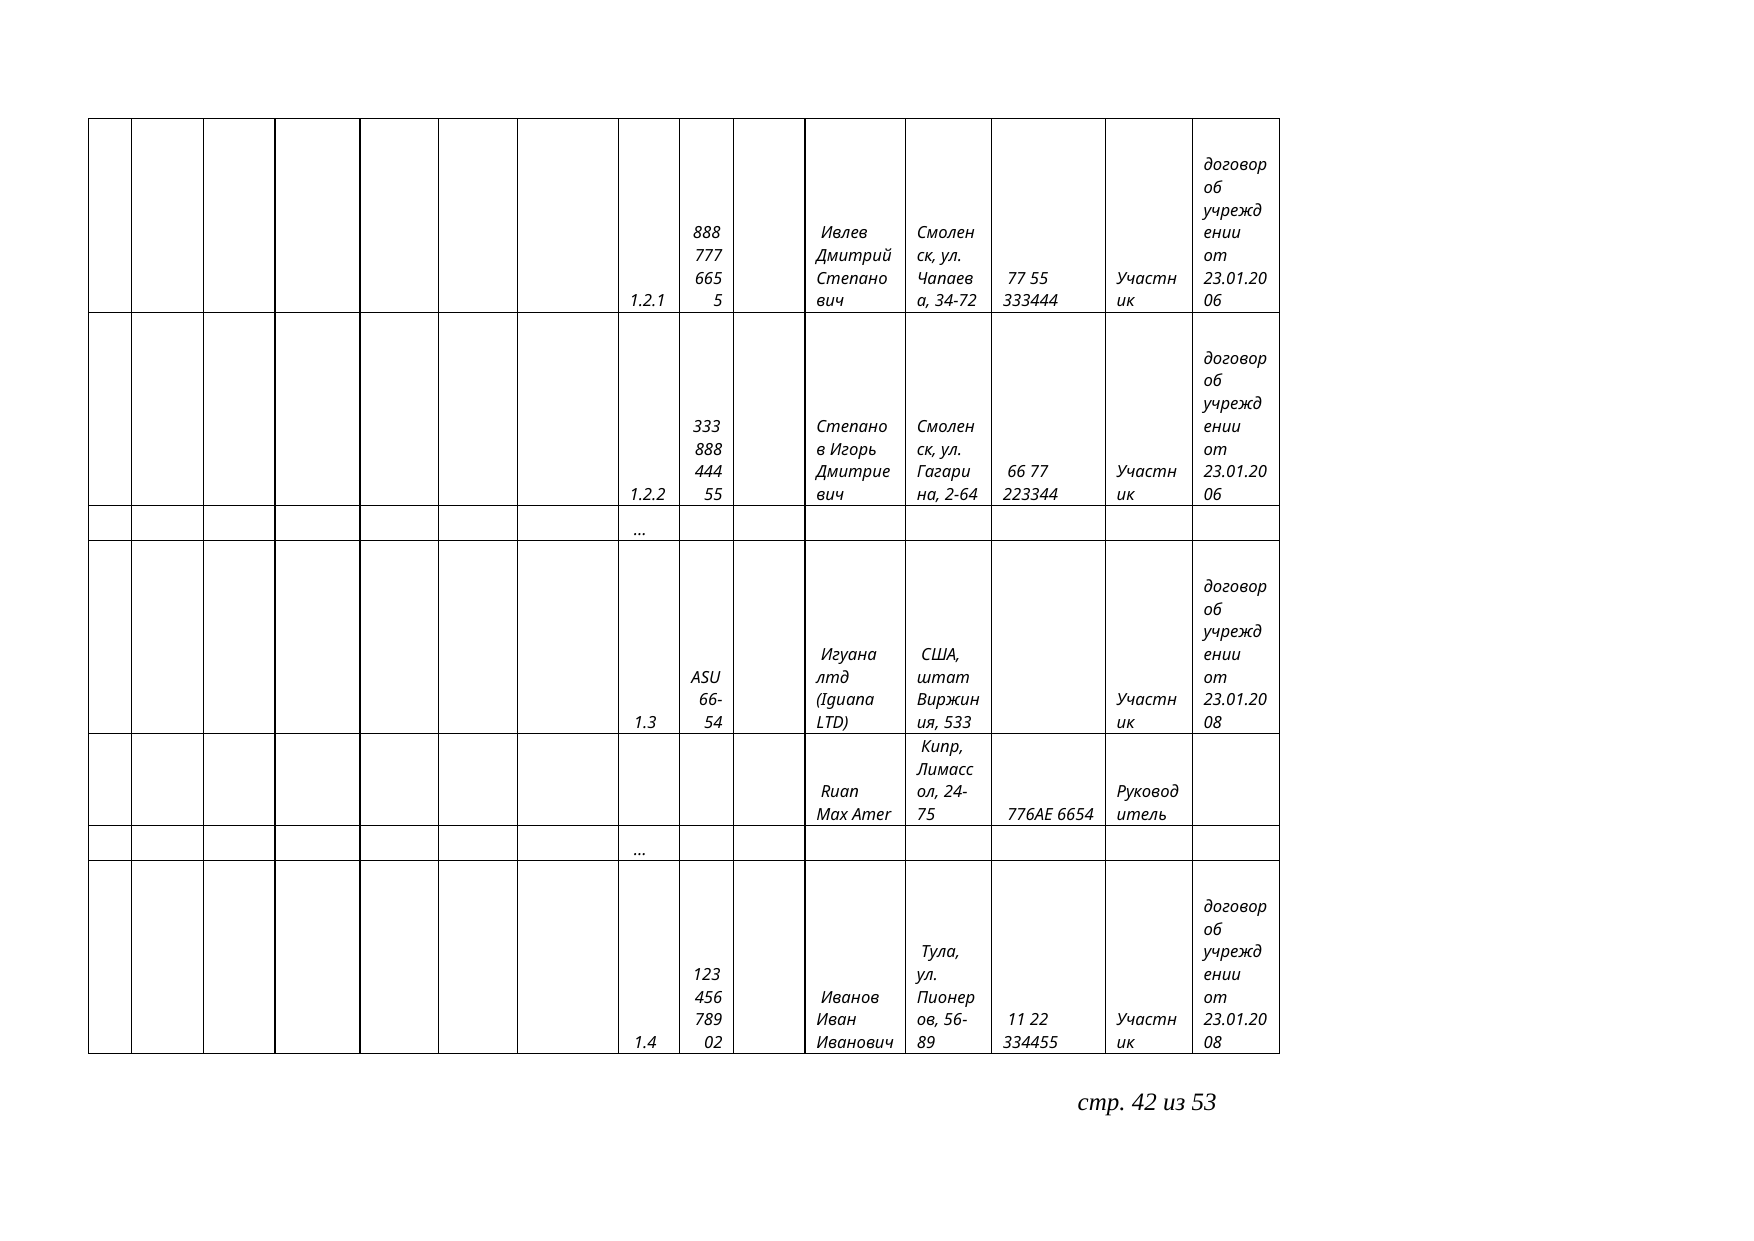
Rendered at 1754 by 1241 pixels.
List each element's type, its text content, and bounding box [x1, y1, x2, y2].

table_cell [806, 506, 905, 540]
table_cell [680, 826, 733, 860]
table_cell [132, 734, 203, 825]
table_cell [361, 861, 438, 1053]
table_cell [1193, 506, 1279, 540]
table_cell [361, 119, 438, 312]
table_cell [734, 119, 804, 312]
table_cell 776AE 6654 [992, 734, 1105, 825]
table_cell 1.2.1 [619, 119, 679, 312]
table_cell 1.2.2 [619, 313, 679, 505]
table_cell Участник [1106, 861, 1192, 1053]
table_cell Игуана лтд (Iguana LTD) [806, 541, 905, 733]
table_cell договор об учреждении от 23.01.2008 [1193, 541, 1279, 733]
table_cell 66 77 223344 [992, 313, 1105, 505]
table_cell [361, 734, 438, 825]
table_cell [619, 734, 679, 825]
table_cell Ruan Max Amer [806, 734, 905, 825]
table_cell [132, 119, 203, 312]
table_cell [992, 826, 1105, 860]
table_cell [132, 541, 203, 733]
table_cell Ивлев Дмитрий Степанович [806, 119, 905, 312]
table_cell [89, 506, 131, 540]
table_cell [518, 826, 618, 860]
table_cell [361, 826, 438, 860]
table_cell [992, 506, 1105, 540]
table_cell [439, 826, 517, 860]
table_cell … [619, 506, 679, 540]
table_cell 1.3 [619, 541, 679, 733]
table_cell [1106, 506, 1192, 540]
table_cell [439, 506, 517, 540]
table_cell [89, 313, 131, 505]
table_cell [276, 861, 359, 1053]
table_cell [204, 734, 274, 825]
table_cell [439, 313, 517, 505]
table_cell [132, 861, 203, 1053]
table_cell [680, 734, 733, 825]
table_cell 12345678902 [680, 861, 733, 1053]
table_cell США, штат Виржиния, 533 [906, 541, 991, 733]
table_cell Участник [1106, 119, 1192, 312]
table_cell [276, 313, 359, 505]
table_cell [204, 119, 274, 312]
table_cell [276, 734, 359, 825]
table_cell 77 55 333444 [992, 119, 1105, 312]
table_cell 33388844455 [680, 313, 733, 505]
table_cell [439, 119, 517, 312]
table_cell 8887776655 [680, 119, 733, 312]
table_cell [906, 506, 991, 540]
table_cell [132, 313, 203, 505]
table_cell [276, 826, 359, 860]
table_cell [518, 119, 618, 312]
table_cell [680, 506, 733, 540]
table_cell 11 22 334455 [992, 861, 1105, 1053]
table_cell [89, 119, 131, 312]
table_cell [992, 541, 1105, 733]
table_cell [734, 313, 804, 505]
table_cell [734, 541, 804, 733]
table_cell [734, 861, 804, 1053]
table_cell [1193, 734, 1279, 825]
table_cell [276, 506, 359, 540]
table_cell [734, 826, 804, 860]
table_cell [204, 541, 274, 733]
table_cell [439, 861, 517, 1053]
table_cell Руководитель [1106, 734, 1192, 825]
table_cell [518, 313, 618, 505]
table_cell договор об учреждении от 23.01.2006 [1193, 313, 1279, 505]
table_cell [361, 506, 438, 540]
table_cell [806, 826, 905, 860]
table_cell [361, 541, 438, 733]
table_cell [276, 541, 359, 733]
table_cell [518, 541, 618, 733]
table_cell [518, 734, 618, 825]
table_cell Тула, ул. Пионеров, 56-89 [906, 861, 991, 1053]
table_cell [89, 826, 131, 860]
table_cell [204, 506, 274, 540]
table_cell договор об учреждении от 23.01.2006 [1193, 119, 1279, 312]
table_cell [1106, 826, 1192, 860]
table_cell [276, 119, 359, 312]
table_cell [204, 826, 274, 860]
table_cell [439, 541, 517, 733]
table_cell [132, 506, 203, 540]
table_cell Участник [1106, 313, 1192, 505]
table_cell договор об учреждении от 23.01.2008 [1193, 861, 1279, 1053]
table_cell [132, 826, 203, 860]
table_cell Смоленск, ул. Гагарина, 2-64 [906, 313, 991, 505]
table_cell Иванов Иван Иванович [806, 861, 905, 1053]
table_cell … [619, 826, 679, 860]
table_cell [734, 506, 804, 540]
table_cell Смоленск, ул. Чапаева, 34-72 [906, 119, 991, 312]
table_cell Участник [1106, 541, 1192, 733]
table_cell [518, 506, 618, 540]
table_cell ASU66-54 [680, 541, 733, 733]
table_cell [518, 861, 618, 1053]
table_cell [89, 541, 131, 733]
table_cell [361, 313, 438, 505]
table_cell [734, 734, 804, 825]
table_cell [439, 734, 517, 825]
table_cell [906, 826, 991, 860]
table_cell [89, 861, 131, 1053]
table_cell Кипр, Лимассол, 24-75 [906, 734, 991, 825]
table_cell Степанов Игорь Дмитриевич [806, 313, 905, 505]
table_cell [1193, 826, 1279, 860]
table_cell [89, 734, 131, 825]
table_cell [204, 861, 274, 1053]
table_cell [204, 313, 274, 505]
table_cell 1.4 [619, 861, 679, 1053]
